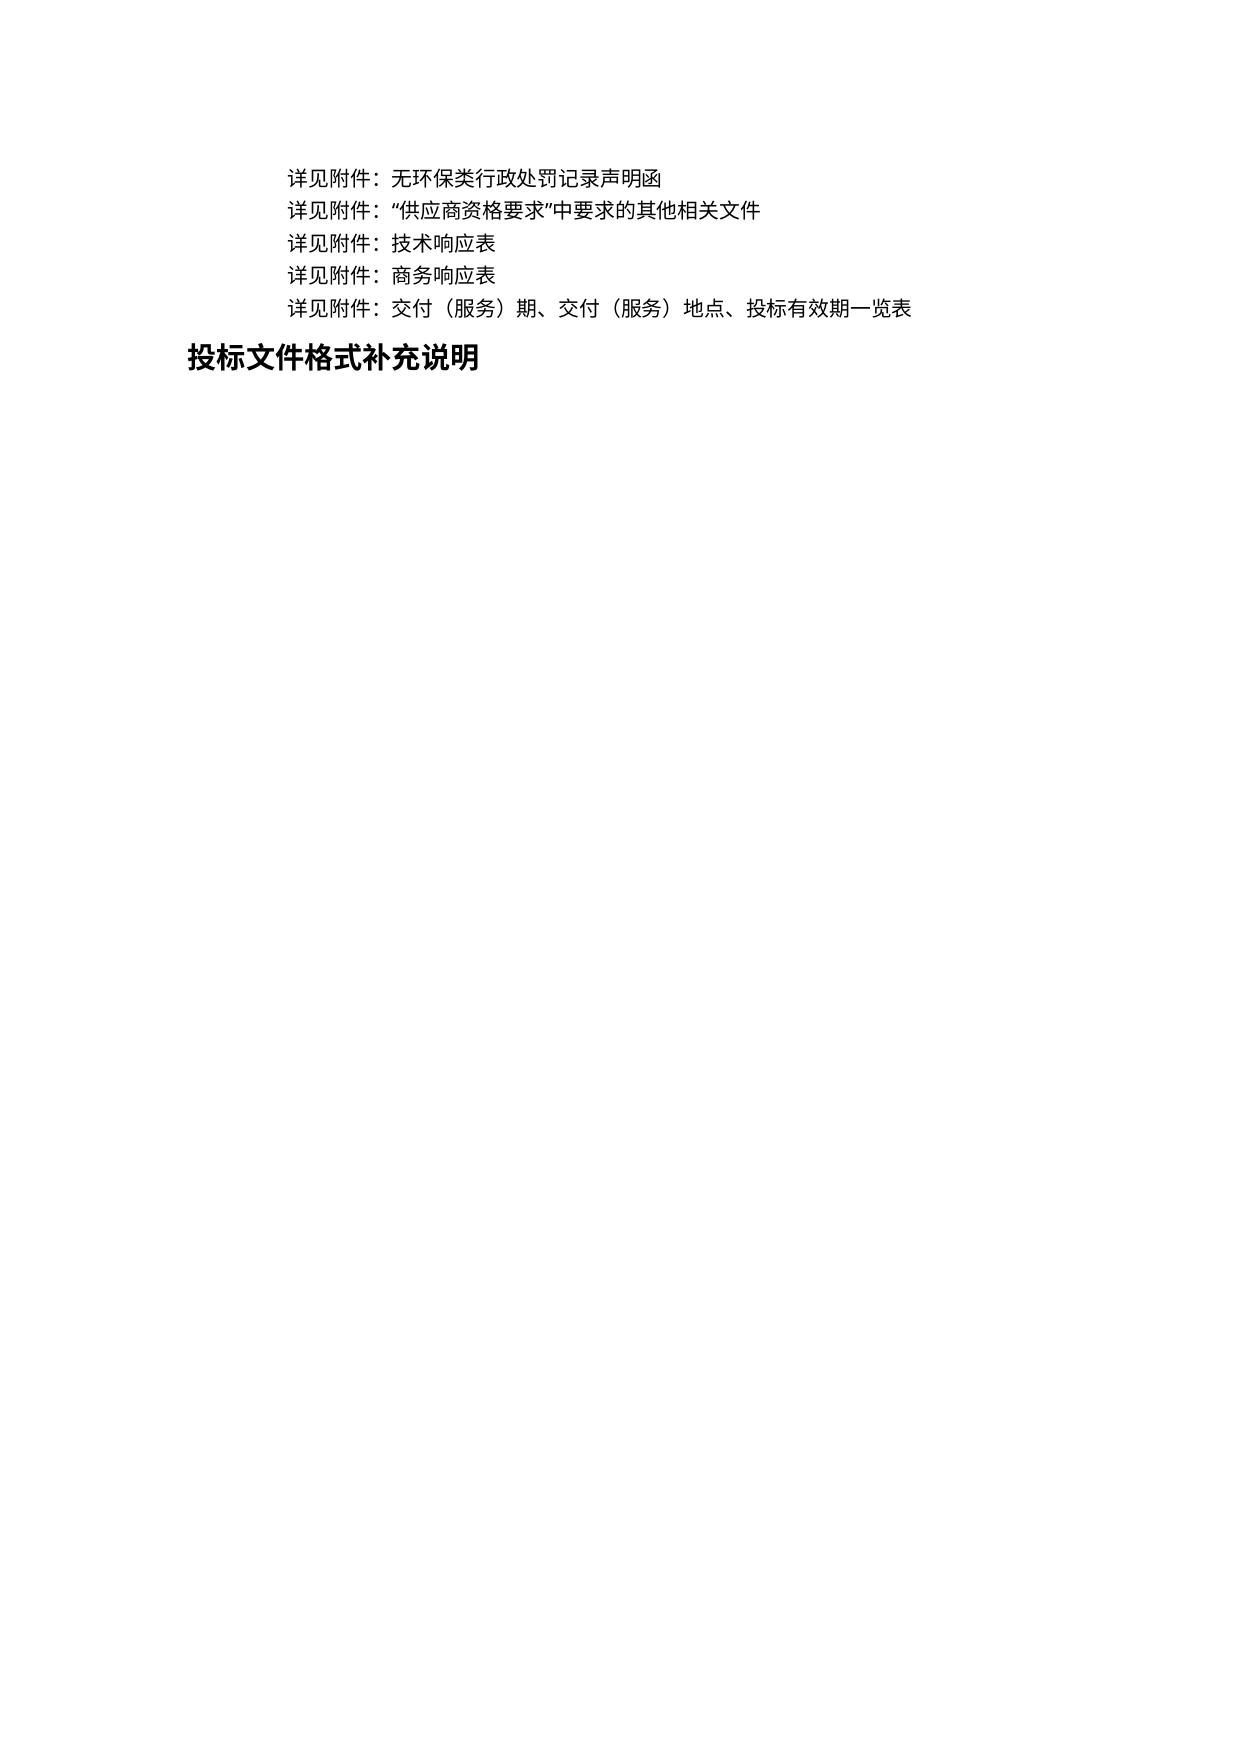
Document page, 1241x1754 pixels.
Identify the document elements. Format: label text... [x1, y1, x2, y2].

text 详见附件：无环保类行政处罚记录声明函 [187, 162, 1053, 194]
text 投标文件格式补充说明 [187, 324, 1053, 389]
text 详见附件：技术响应表 [187, 227, 1053, 259]
text 详见附件：“供应商资格要求”中要求的其他相关文件 [187, 194, 1053, 227]
text 详见附件：商务响应表 [187, 259, 1053, 292]
text 详见附件：交付（服务）期、交付（服务）地点、投标有效期一览表 [187, 292, 1053, 324]
